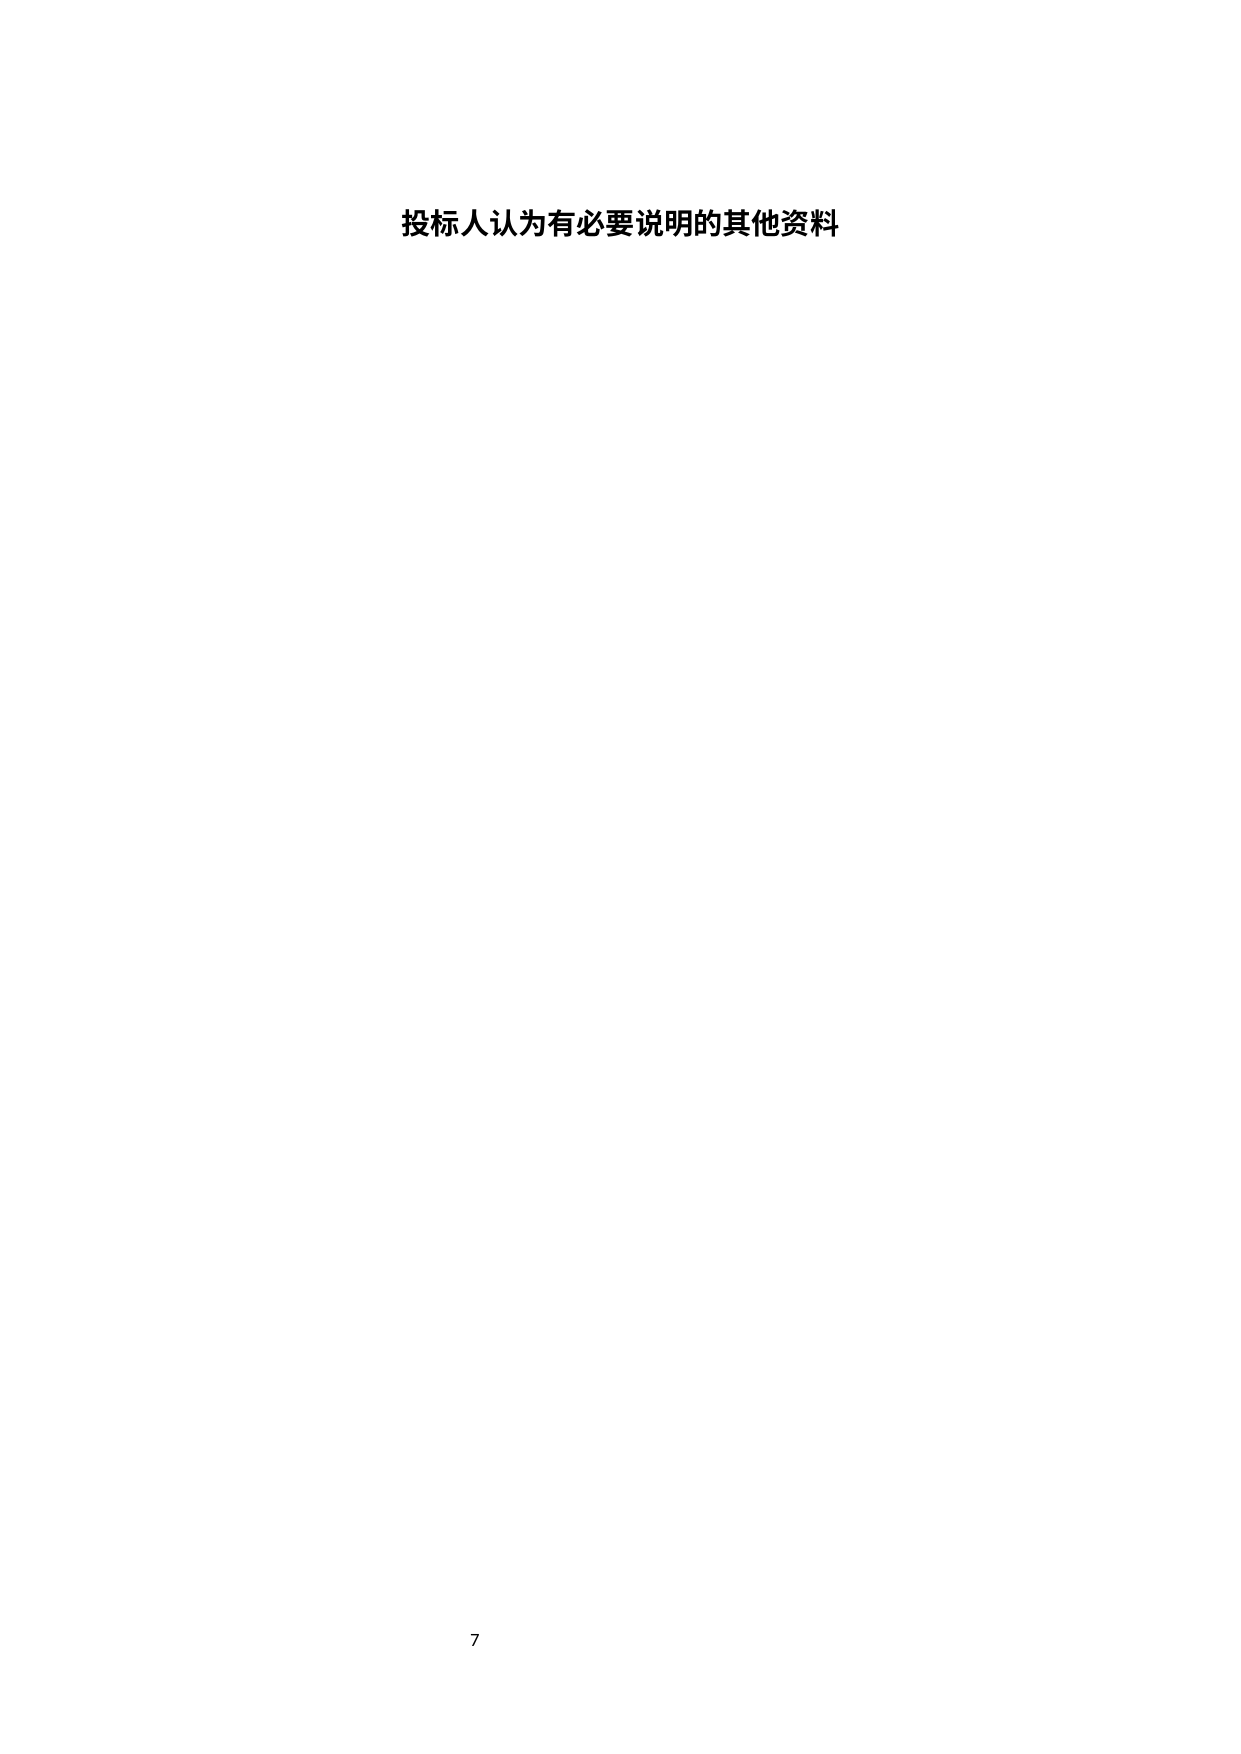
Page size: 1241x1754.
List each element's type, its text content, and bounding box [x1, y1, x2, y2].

list 投标人认为有必要说明的其他资料 [150, 189, 1090, 254]
